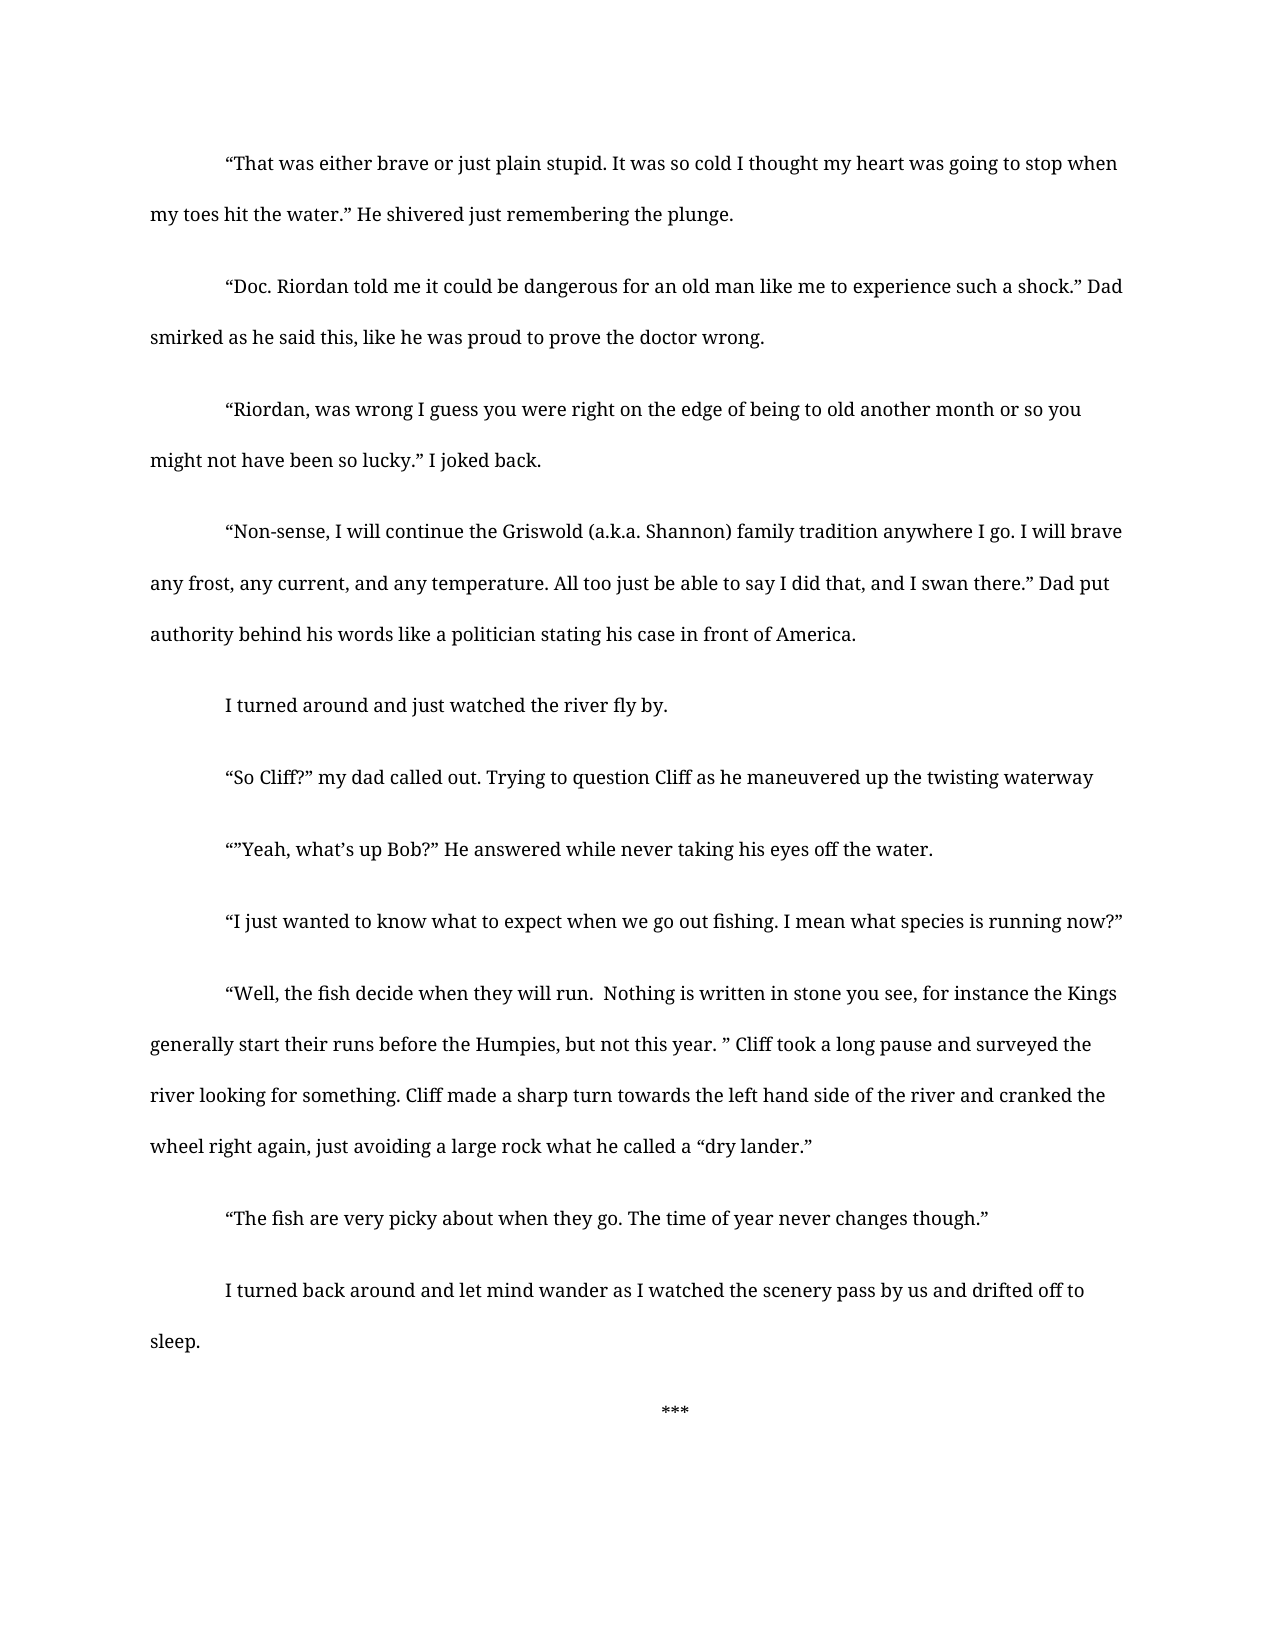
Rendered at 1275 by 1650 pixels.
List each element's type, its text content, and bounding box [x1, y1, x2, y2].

text “I just wanted to know what to expect when we go out fishing. I mean what species is running now?” [150, 908, 1125, 934]
text “So Cliff?” my dad called out. Trying to question Cliff as he maneuvered up the twisting waterway [150, 764, 1125, 790]
text I turned around and just watched the river fly by. [150, 693, 1125, 718]
text “That was either brave or just plain stupid. It was so cold I thought my heart was going to stop when my toes hit the water.” He shivered just remembering the plunge. [150, 150, 1125, 227]
text “The fish are very picky about when they go. The time of year never changes though.” [150, 1205, 1125, 1231]
text “”Yeah, what’s up Bob?” He answered while never taking his eyes off the water. [150, 836, 1125, 862]
text “Doc. Riordan told me it could be dangerous for an old man like me to experience such a shock.” Dad smirked as he said this, like he was proud to prove the doctor wrong. [150, 273, 1125, 349]
text “Non-sense, I will continue the Griswold (a.k.a. Shannon) family tradition anywhere I go. I will brave any frost, any current, and any temperature. All too just be able to say I did that, and I swan there.” Dad put authority behind his words like a politician stating his case in front of America. [150, 519, 1125, 646]
text “Well, the fish decide when they will run. Nothing is written in stone you see, for instance the Kings generally start their runs before the Humpies, but not this year. ” Cliff took a long pause and surveyed the river looking for something. Cliff made a sharp turn towards the left hand side of the river and cranked the wheel right again, just avoiding a large rock what he called a “dry lander.” [150, 980, 1125, 1159]
text I turned back around and let mind wander as I watched the scenery pass by us and drifted off to sleep. [150, 1277, 1125, 1354]
text “Riordan, was wrong I guess you were right on the edge of being to old another month or so you might not have been so lucky.” I joked back. [150, 396, 1125, 472]
text *** [150, 1400, 1125, 1426]
